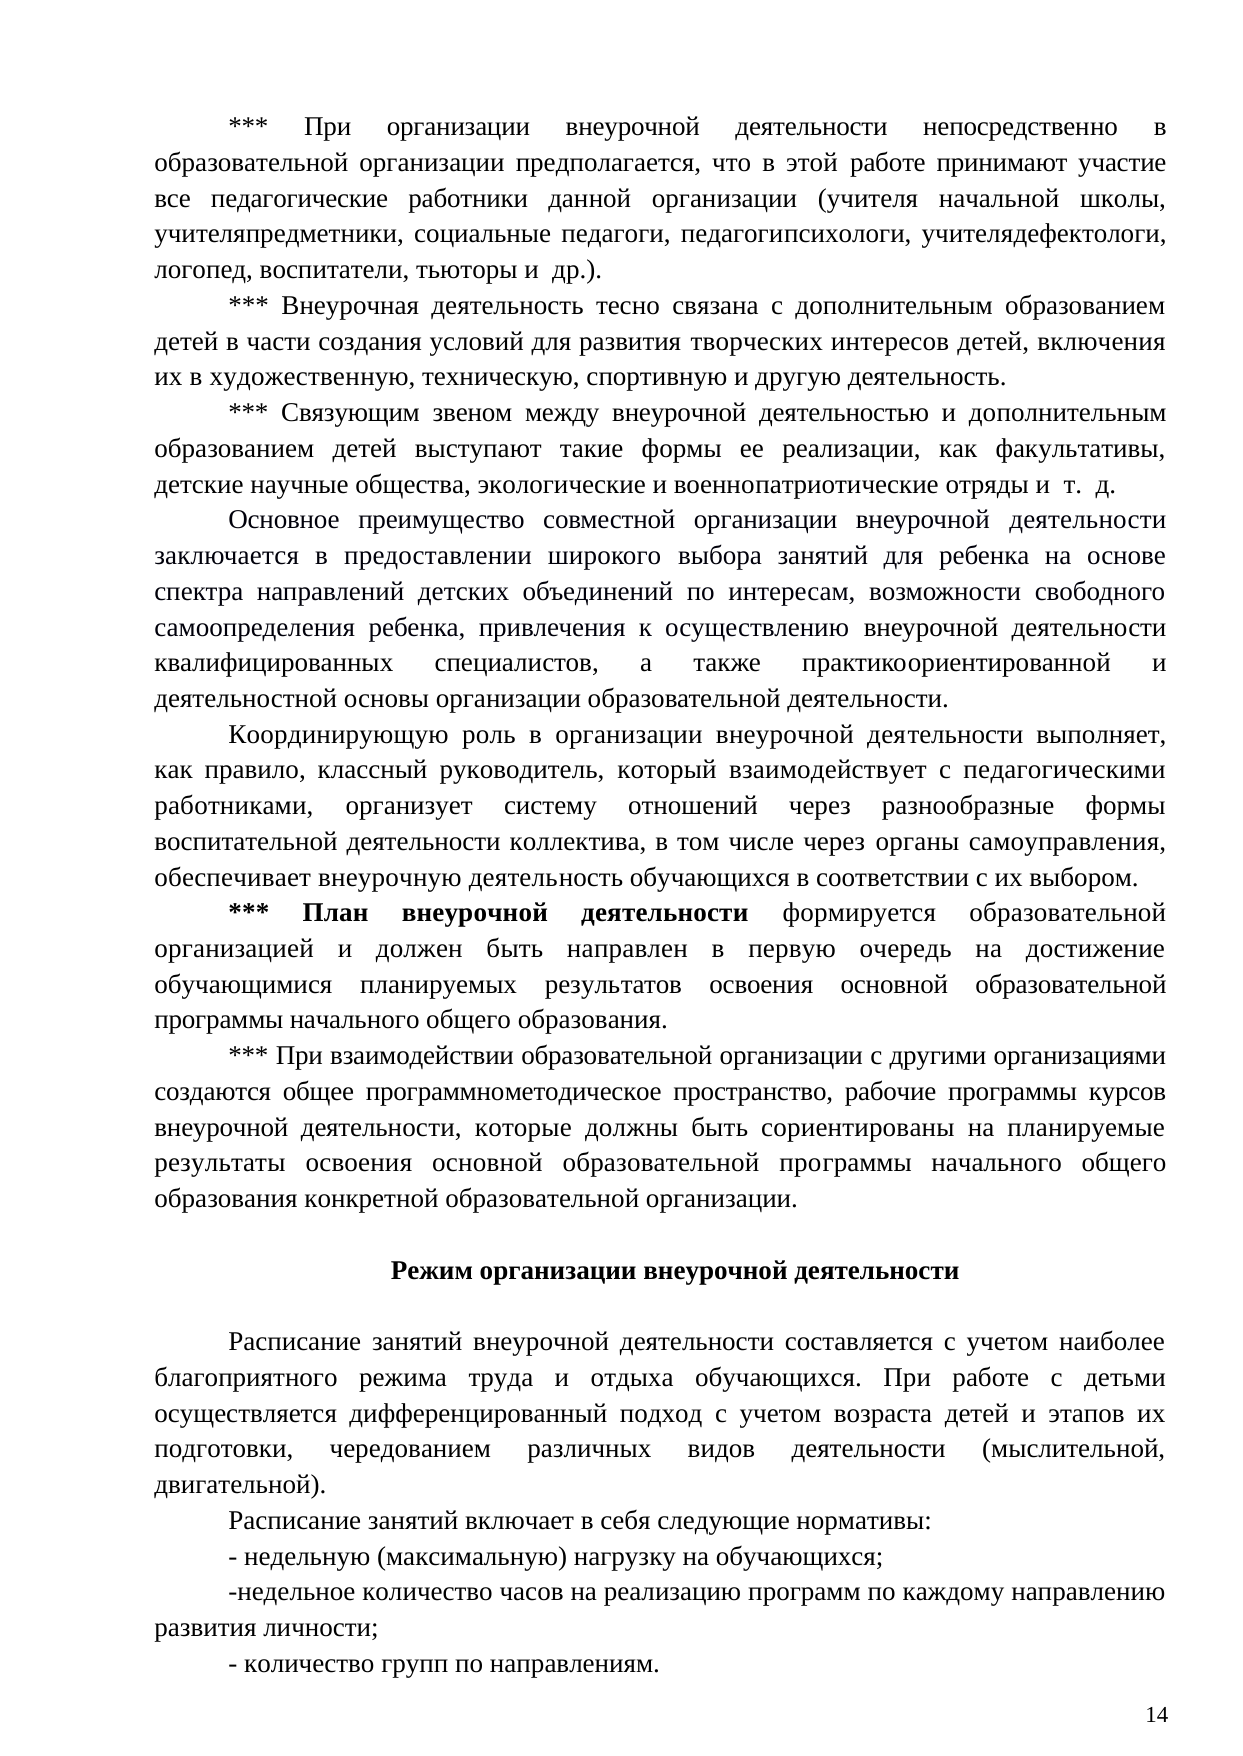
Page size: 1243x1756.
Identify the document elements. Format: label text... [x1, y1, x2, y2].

text *** План внеурочной деятельности формируется образовательной организацией и должен быть направлен в первую очередь на достижение обучающимися планируемых результатов освоения основной образовательной программы начального общего образования. [154, 896, 1167, 1035]
text *** При организации внеурочной деятельности непосредственно в образовательной организации предполагается, что в этой работе принимают участие все педагогические работники данной организации (учителя начальной школы, учителя­предметники, социальные педагоги, педагоги­психологи, учителя­дефектологи, логопед, воспитатели, тьюторы и др.). [154, 110, 1167, 284]
text -недельное количество часов на реализацию программ по каждому направлению развития личности; [154, 1575, 1167, 1642]
text *** Внеурочная деятельность тесно связана с дополнительным образованием детей в части создания условий для развития творческих интересов детей, включения их в художественную, техническую, спортивную и другую деятельность. [154, 289, 1167, 392]
text Расписание занятий включает в себя следующие нормативы: [154, 1504, 1167, 1535]
text Основное преимущество совместной организации внеурочной деятельности заключается в предоставлении широкого выбора занятий для ребенка на основе спектра направлений детских объединений по интересам, возможности свободного самоопределения ребенка, привлечения к осуществлению внеурочной деятельности квалифицированных специалистов, а также практико­ориентированной и деятельностной основы организации образовательной деятельности. [154, 503, 1167, 713]
text Координирующую роль в организации внеурочной деятельности выполняет, как правило, классный руководитель, который взаимодействует с педагогическими работниками, организует систему отношений через разнообразные формы воспитательной деятельности коллектива, в том числе через органы самоуправления, обеспечивает внеурочную деятельность обучающихся в соответствии с их выбором. [154, 718, 1167, 892]
text *** При взаимодействии образовательной организации с другими организациями создаются общее программно­методическое пространство, рабочие программы курсов внеурочной деятельности, которые должны быть сориентированы на планируемые результаты освоения основной образовательной программы начального общего образования конкретной образовательной организации. [154, 1039, 1167, 1213]
text *** Связующим звеном между внеурочной деятельностью и дополнительным образованием детей выступают такие формы ее реализации, как факультативы, детские научные общества, экологические и военно­патриотические отряды и т. д. [154, 396, 1167, 499]
text - недельную (максимальную) нагрузку на обучающихся; [154, 1539, 1167, 1571]
text - количество групп по направлениям. [154, 1647, 1167, 1678]
text Расписание занятий внеурочной деятельности составляется с учетом наиболее благоприятного режима труда и отдыха обучающихся. При работе с детьми осуществляется дифференцированный подход с учетом возраста детей и этапов их подготовки, чередованием различных видов деятельности (мыслительной, двигательной). [154, 1325, 1167, 1499]
text Режим организации внеурочной деятельности [184, 1254, 1167, 1285]
